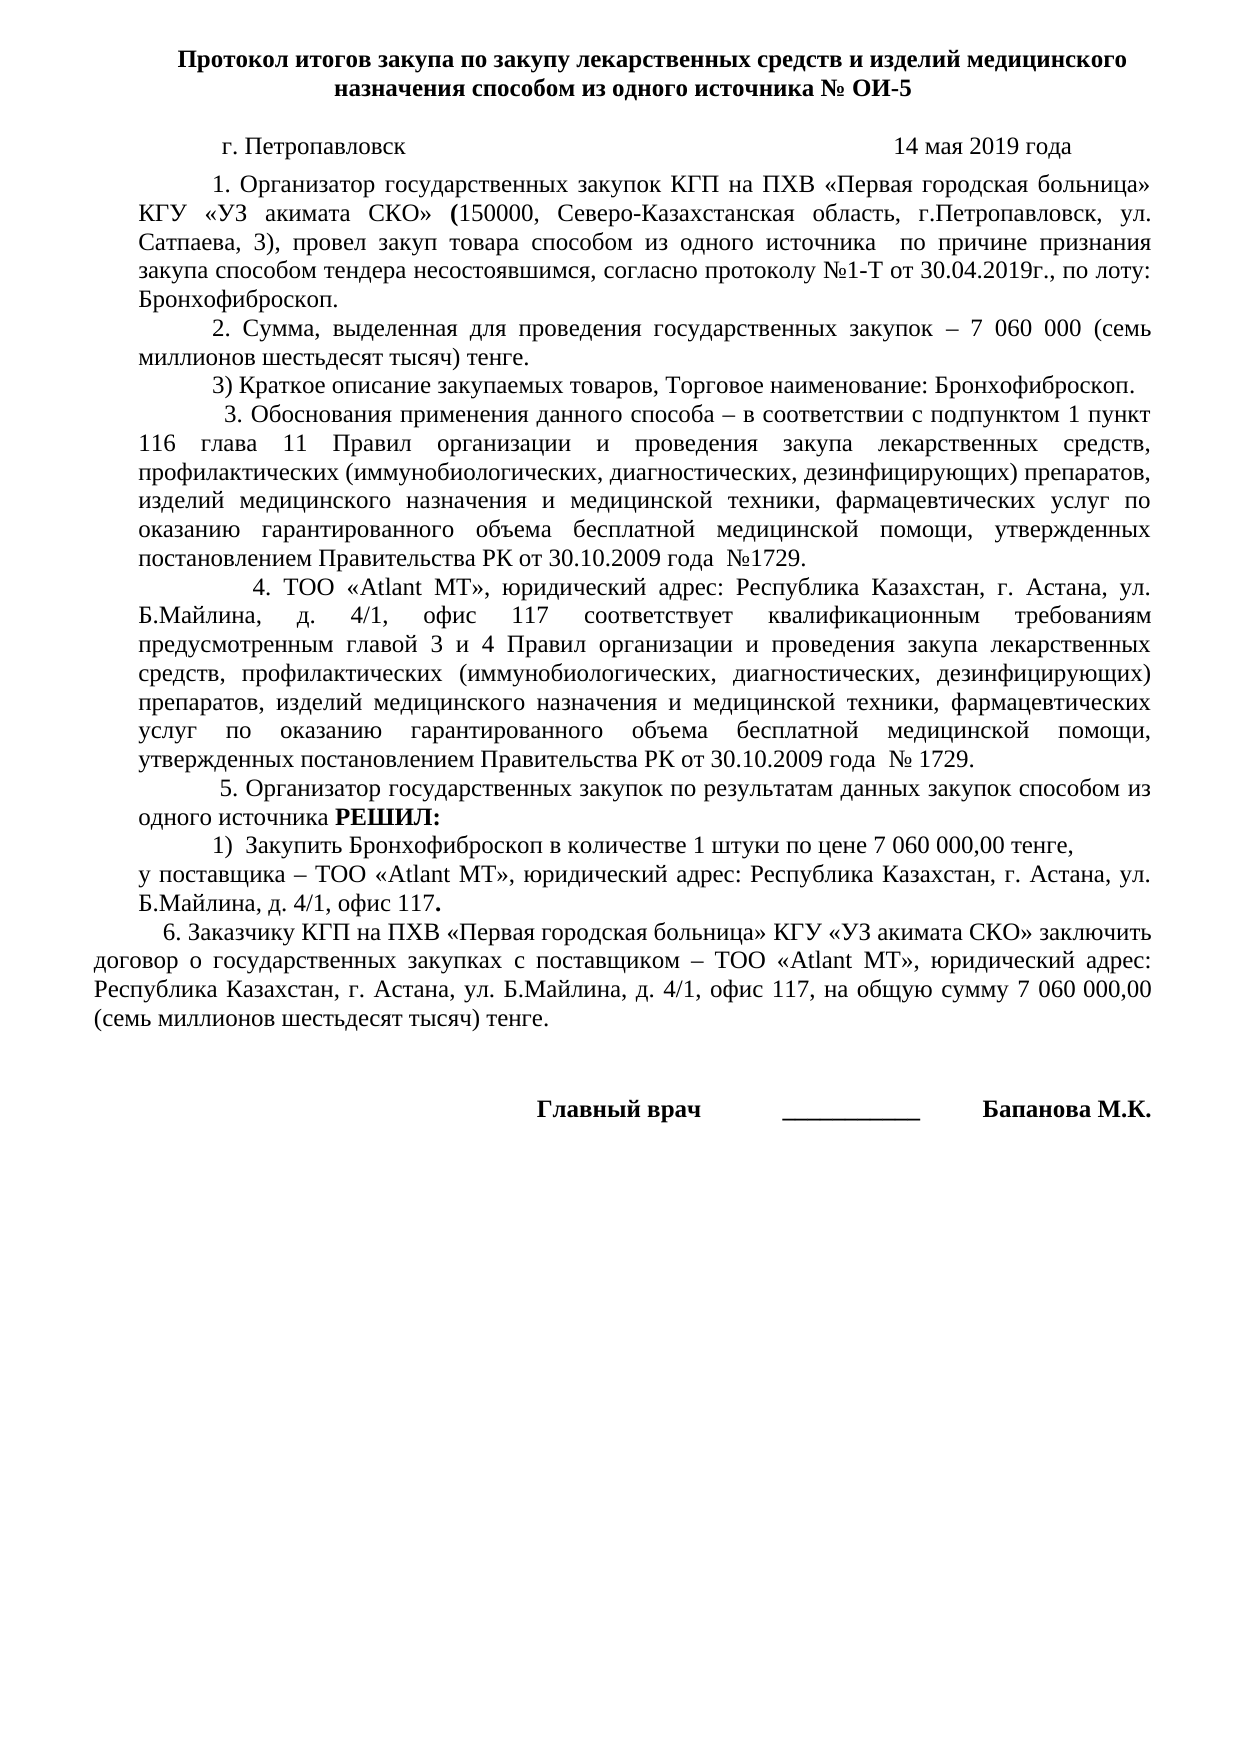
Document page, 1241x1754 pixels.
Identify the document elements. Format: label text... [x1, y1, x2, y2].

text 1) Закупить Бронхофиброскоп в количестве 1 штуки по цене 7 060 000,00 тенге, [138, 831, 1152, 859]
text у поставщика – ТОО «Atlant MT», юридический адрес: Республика Казахстан, г. Астана, ул. Б.Майлина, д. 4/1, офис 117. [138, 859, 1152, 917]
text 3. Обоснования применения данного способа – в соответствии с подпунктом 1 пункт 116 глава 11 Правил организации и проведения закупа лекарственных средств, профилактических (иммунобиологических, диагностических, дезинфицирующих) препаратов, изделий медицинского назначения и медицинской техники, фармацевтических услуг по оказанию гарантированного объема бесплатной медицинской помощи, утвержденных постановлением Правительства РК от 30.10.2009 года №1729. [138, 399, 1152, 572]
text Протокол итогов закупа по закупу лекарственных средств и изделий медицинского назначения способом из одного источника № ОИ-5 [94, 44, 1152, 102]
text 4. ТОО «Atlant MT», юридический адрес: Республика Казахстан, г. Астана, ул. Б.Майлина, д. 4/1, офис 117 соответствует квалификационным требованиям предусмотренным главой 3 и 4 Правил организации и проведения закупа лекарственных средств, профилактических (иммунобиологических, диагностических, дезинфицирующих) препаратов, изделий медицинского назначения и медицинской техники, фармацевтических услуг по оказанию гарантированного объема бесплатной медицинской помощи, утвержденных постановлением Правительства РК от 30.10.2009 года № 1729. [138, 572, 1152, 773]
text 3) Краткое описание закупаемых товаров, Торговое наименование: Бронхофиброскоп. [138, 371, 1152, 399]
text 1. Организатор государственных закупок КГП на ПХВ «Первая городская больница» КГУ «УЗ акимата СКО» (150000, Северо-Казахстанская область, г.Петропавловск, ул. Сатпаева, 3), провел закуп товара способом из одного источника по причине признания закупа способом тендера несостоявшимся, согласно протоколу №1-Т от 30.04.2019г., по лоту: Бронхофиброскоп. [138, 169, 1152, 313]
text 5. Организатор государственных закупок по результатам данных закупок способом из одного источника РЕШИЛ: [138, 773, 1152, 831]
text Главный врач ___________ Бапанова М.К. [94, 1094, 1152, 1123]
text г. Петропавловск 14 мая 2019 года [138, 131, 1152, 160]
text 2. Сумма, выделенная для проведения государственных закупок – 7 060 000 (семь миллионов шестьдесят тысяч) тенге. [138, 313, 1152, 371]
text 6. Заказчику КГП на ПХВ «Первая городская больница» КГУ «УЗ акимата СКО» заключить договор о государственных закупках с поставщиком – ТОО «Atlant MT», юридический адрес: Республика Казахстан, г. Астана, ул. Б.Майлина, д. 4/1, офис 117, на общую сумму 7 060 000,00 (семь миллионов шестьдесят тысяч) тенге. [94, 917, 1152, 1032]
